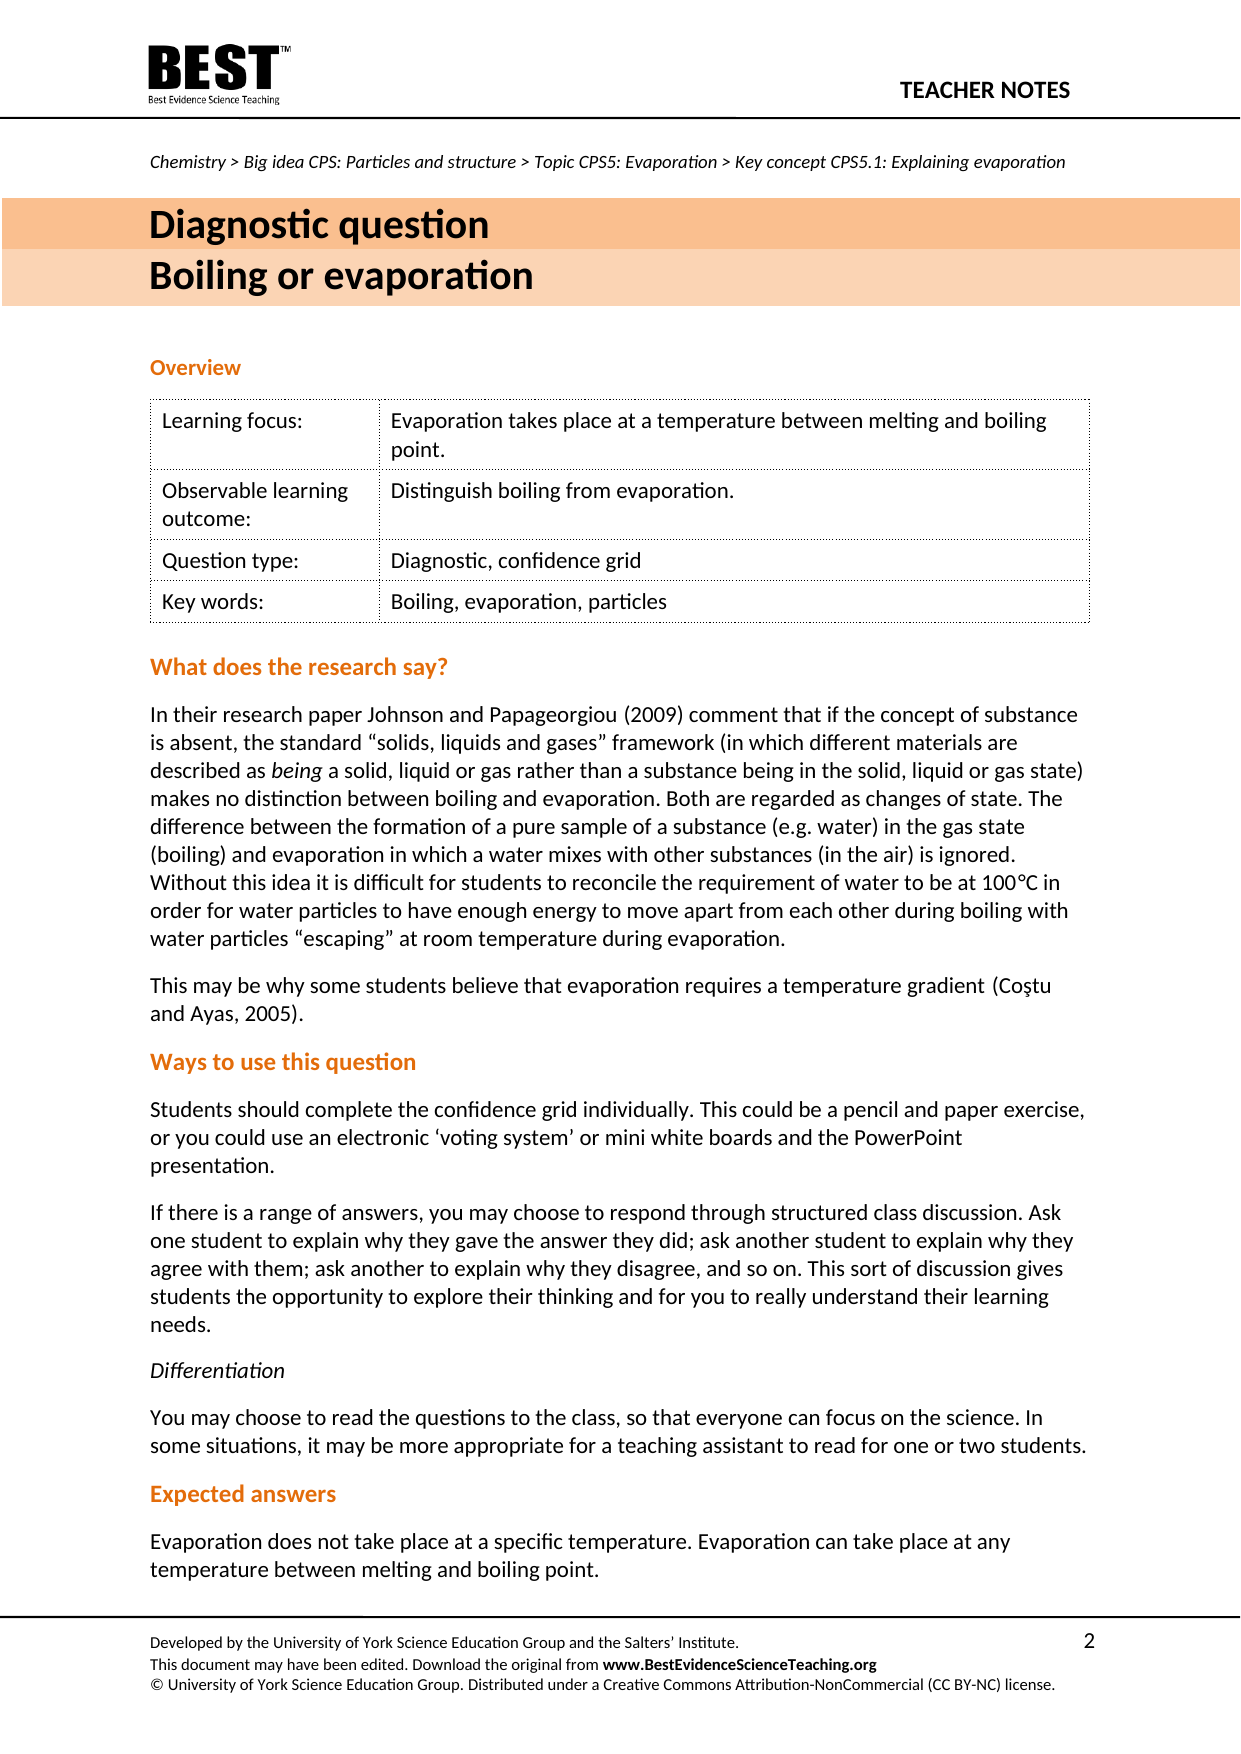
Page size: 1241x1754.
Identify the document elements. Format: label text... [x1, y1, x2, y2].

text Chemistry > Big idea CPS: Particles and structure > Topic CPS5: Evaporation > Key concept CPS5.1: Explaining evaporation [150, 150, 1090, 173]
table_cell Diagnostic, confidence grid [379, 539, 1090, 580]
text If there is a range of answers, you may choose to respond through structured class discussion. Ask one student to explain why they gave the answer they did; ask another student to explain why they agree with them; ask another to explain why they disagree, and so on. This sort of discussion gives students the opportunity to explore their thinking and for you to really understand their learning needs. [150, 1198, 1090, 1338]
table_header Learning focus: [151, 399, 379, 469]
table_cell Observable learning outcome: [151, 469, 379, 538]
text This may be why some students believe that evaporation requires a temperature gradient (Coştu and Ayas, 2005). [150, 971, 1090, 1027]
table_cell Key words: [151, 580, 379, 622]
text Evaporation does not take place at a specific temperature. Evaporation can take place at any temperature between melting and boiling point. [150, 1527, 1090, 1583]
table_header Diagnostic question [2, 198, 1240, 249]
text Ways to use this question [150, 1046, 1090, 1076]
text Overview [150, 353, 1090, 381]
table_cell Question type: [151, 539, 379, 580]
picture [148, 44, 291, 105]
text Expected answers [150, 1478, 1090, 1509]
table_cell Boiling or evaporation [2, 249, 1240, 306]
text Students should complete the confidence grid individually. This could be a pencil and paper exercise, or you could use an electronic ‘voting system’ or mini white boards and the PowerPoint presentation. [150, 1095, 1090, 1179]
text You may choose to read the questions to the class, so that everyone can focus on the science. In some situations, it may be more appropriate for a teaching assistant to read for one or two students. [150, 1403, 1090, 1459]
text In their research paper Johnson and Papageorgiou (2009) comment that if the concept of substance is absent, the standard “solids, liquids and gases” framework (in which different materials are described as being a solid, liquid or gas rather than a substance being in the solid, liquid or gas state) makes no distinction between boiling and evaporation. Both are regarded as changes of state. The difference between the formation of a pure sample of a substance (e.g. water) in the gas state (boiling) and evaporation in which a water mixes with other substances (in the air) is ignored. Without this idea it is difficult for students to reconcile the requirement of water to be at 100°C in order for water particles to have enough energy to move apart from each other during boiling with water particles “escaping” at room temperature during evaporation. [150, 700, 1090, 952]
table_header Evaporation takes place at a temperature between melting and boiling point. [379, 399, 1090, 469]
text What does the research say? [150, 651, 1090, 681]
text Differentiation [150, 1357, 1090, 1385]
table_cell Boiling, evaporation, particles [379, 580, 1090, 622]
table_cell Distinguish boiling from evaporation. [379, 469, 1090, 538]
